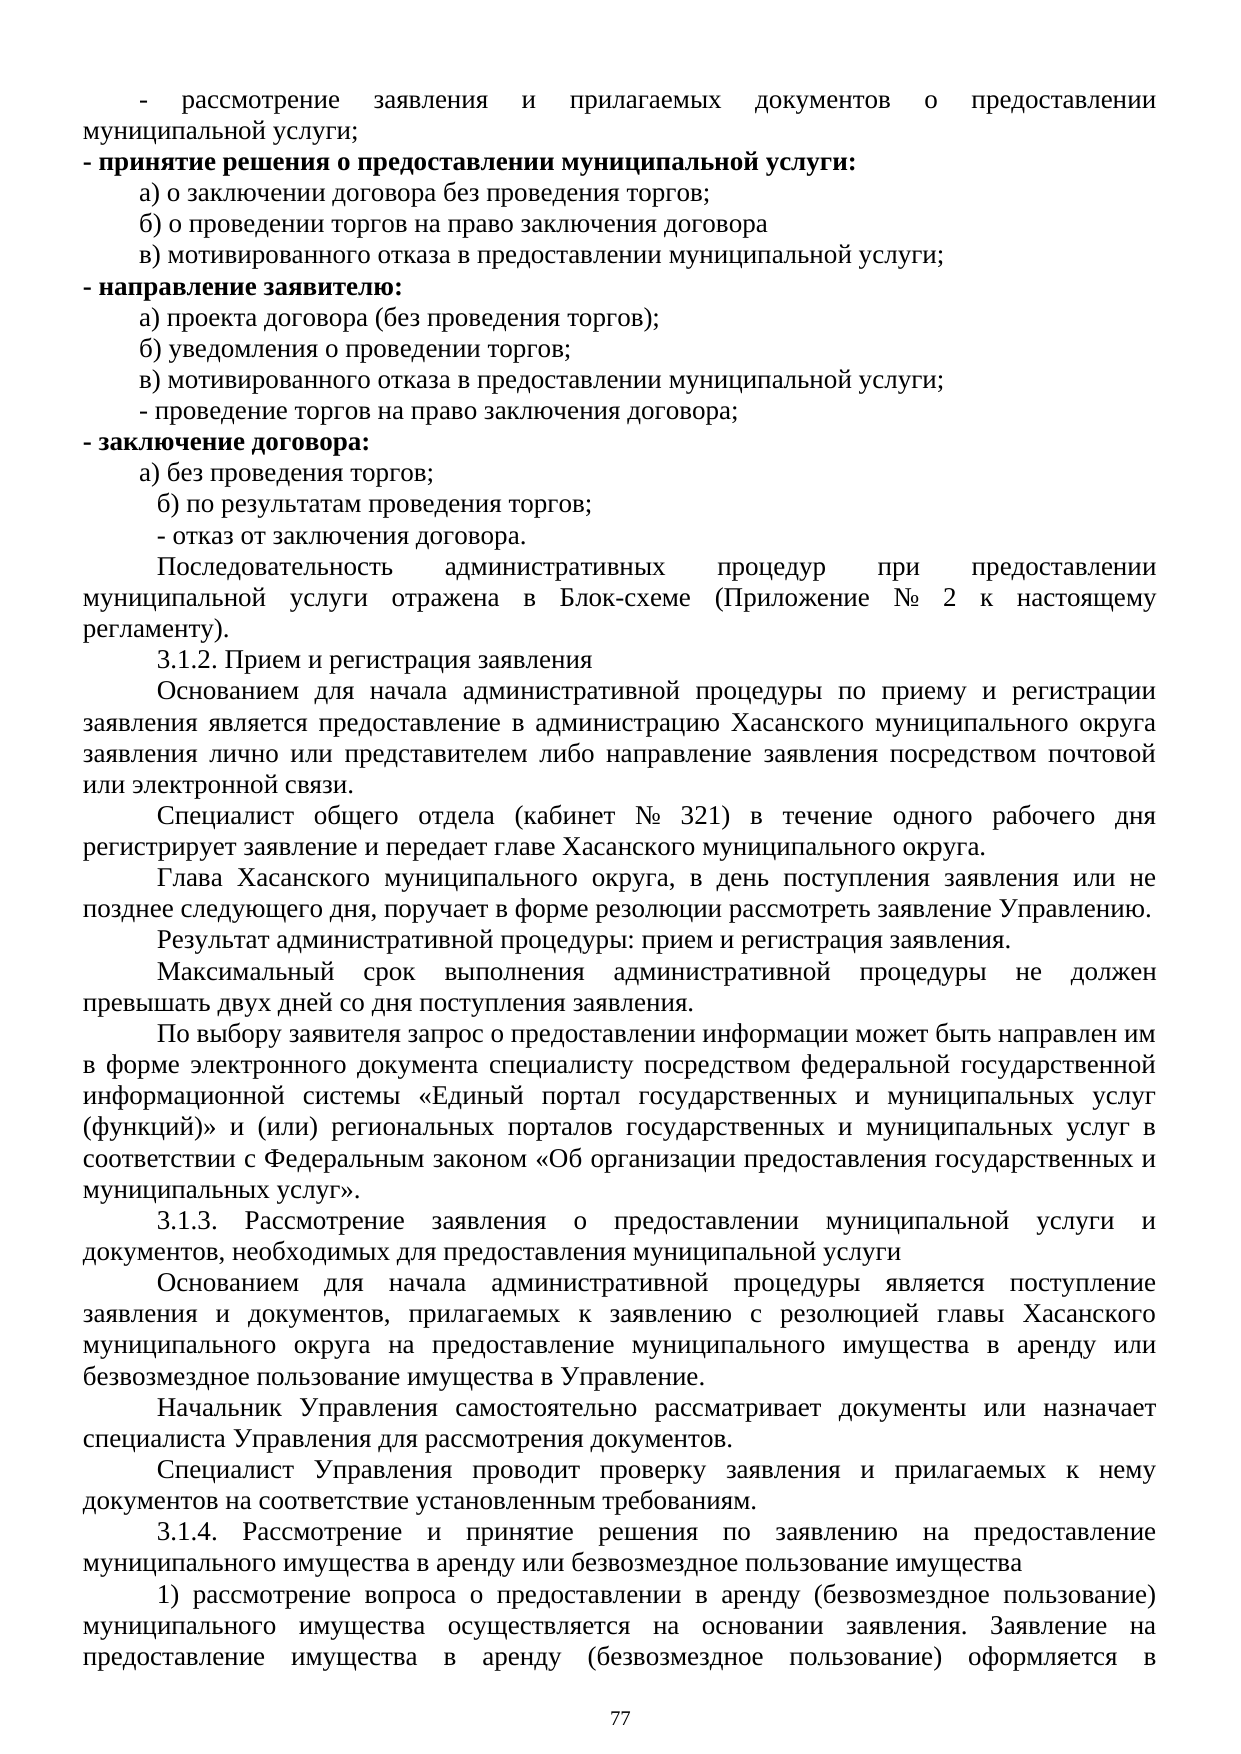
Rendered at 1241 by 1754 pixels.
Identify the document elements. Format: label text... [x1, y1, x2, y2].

text Глава Хасанского муниципального округа, в день поступления заявления или не позднее следующего дня, поручает в форме резолюции рассмотреть заявление Управлению. [83, 861, 1157, 924]
text в) мотивированного отказа в предоставлении муниципальной услуги; [83, 238, 1157, 269]
text 3.1.2. Прием и регистрация заявления [83, 643, 1157, 674]
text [83, 1578, 1157, 1671]
text Максимальный срок выполнения административной процедуры не должен превышать двух дней со дня поступления заявления. [83, 955, 1157, 1017]
text Специалист общего отдела (кабинет № 321) в течение одного рабочего дня регистрирует заявление и передает главе Хасанского муниципального округа. [83, 799, 1157, 861]
text Специалист Управления проводит проверку заявления и прилагаемых к нему документов на соответствие установленным требованиям. [83, 1453, 1157, 1515]
text а) без проведения торгов; [83, 456, 1157, 488]
text Результат административной процедуры: прием и регистрация заявления. [83, 924, 1157, 955]
text Основанием для начала административной процедуры по приему и регистрации заявления является предоставление в администрацию Хасанского муниципального округа заявления лично или представителем либо направление заявления посредством почтовой или электронной связи. [83, 674, 1157, 799]
text б) о проведении торгов на право заключения договора [83, 207, 1157, 238]
text 3.1.4. Рассмотрение и принятие решения по заявлению на предоставление муниципального имущества в аренду или безвозмездное пользование имущества [83, 1515, 1157, 1578]
text Последовательность административных процедур при предоставлении муниципальной услуги отражена в Блок-схеме (Приложение № 2 к настоящему регламенту). [83, 550, 1157, 643]
text а) о заключении договора без проведения торгов; [83, 176, 1157, 207]
text По выбору заявителя запрос о предоставлении информации может быть направлен им в форме электронного документа специалисту посредством федеральной государственной информационной системы «Единый портал государственных и муниципальных услуг (функций)» и (или) региональных порталов государственных и муниципальных услуг в соответствии с Федеральным законом «Об организации предоставления государственных и муниципальных услуг». [83, 1017, 1157, 1204]
text в) мотивированного отказа в предоставлении муниципальной услуги; [83, 363, 1157, 394]
text 3.1.3. Рассмотрение заявления о предоставлении муниципальной услуги и документов, необходимых для предоставления муниципальной услуги [83, 1204, 1157, 1266]
text - проведение торгов на право заключения договора; [83, 394, 1157, 425]
text б) уведомления о проведении торгов; [83, 332, 1157, 363]
text Начальник Управления самостоятельно рассматривает документы или назначает специалиста Управления для рассмотрения документов. [83, 1391, 1157, 1453]
text а) проекта договора (без проведения торгов); [83, 301, 1157, 332]
text - отказ от заключения договора. [83, 519, 1157, 550]
text - направление заявителю: [83, 269, 1157, 301]
text б) по результатам проведения торгов; [83, 488, 1157, 519]
text - рассмотрение заявления и прилагаемых документов о предоставлении муниципальной услуги; [83, 83, 1157, 145]
text Основанием для начала административной процедуры является поступление заявления и документов, прилагаемых к заявлению с резолюцией главы Хасанского муниципального округа на предоставление муниципального имущества в аренду или безвозмездное пользование имущества в Управление. [83, 1266, 1157, 1391]
text - принятие решения о предоставлении муниципальной услуги: [83, 145, 1157, 176]
text - заключение договора: [83, 425, 1157, 456]
